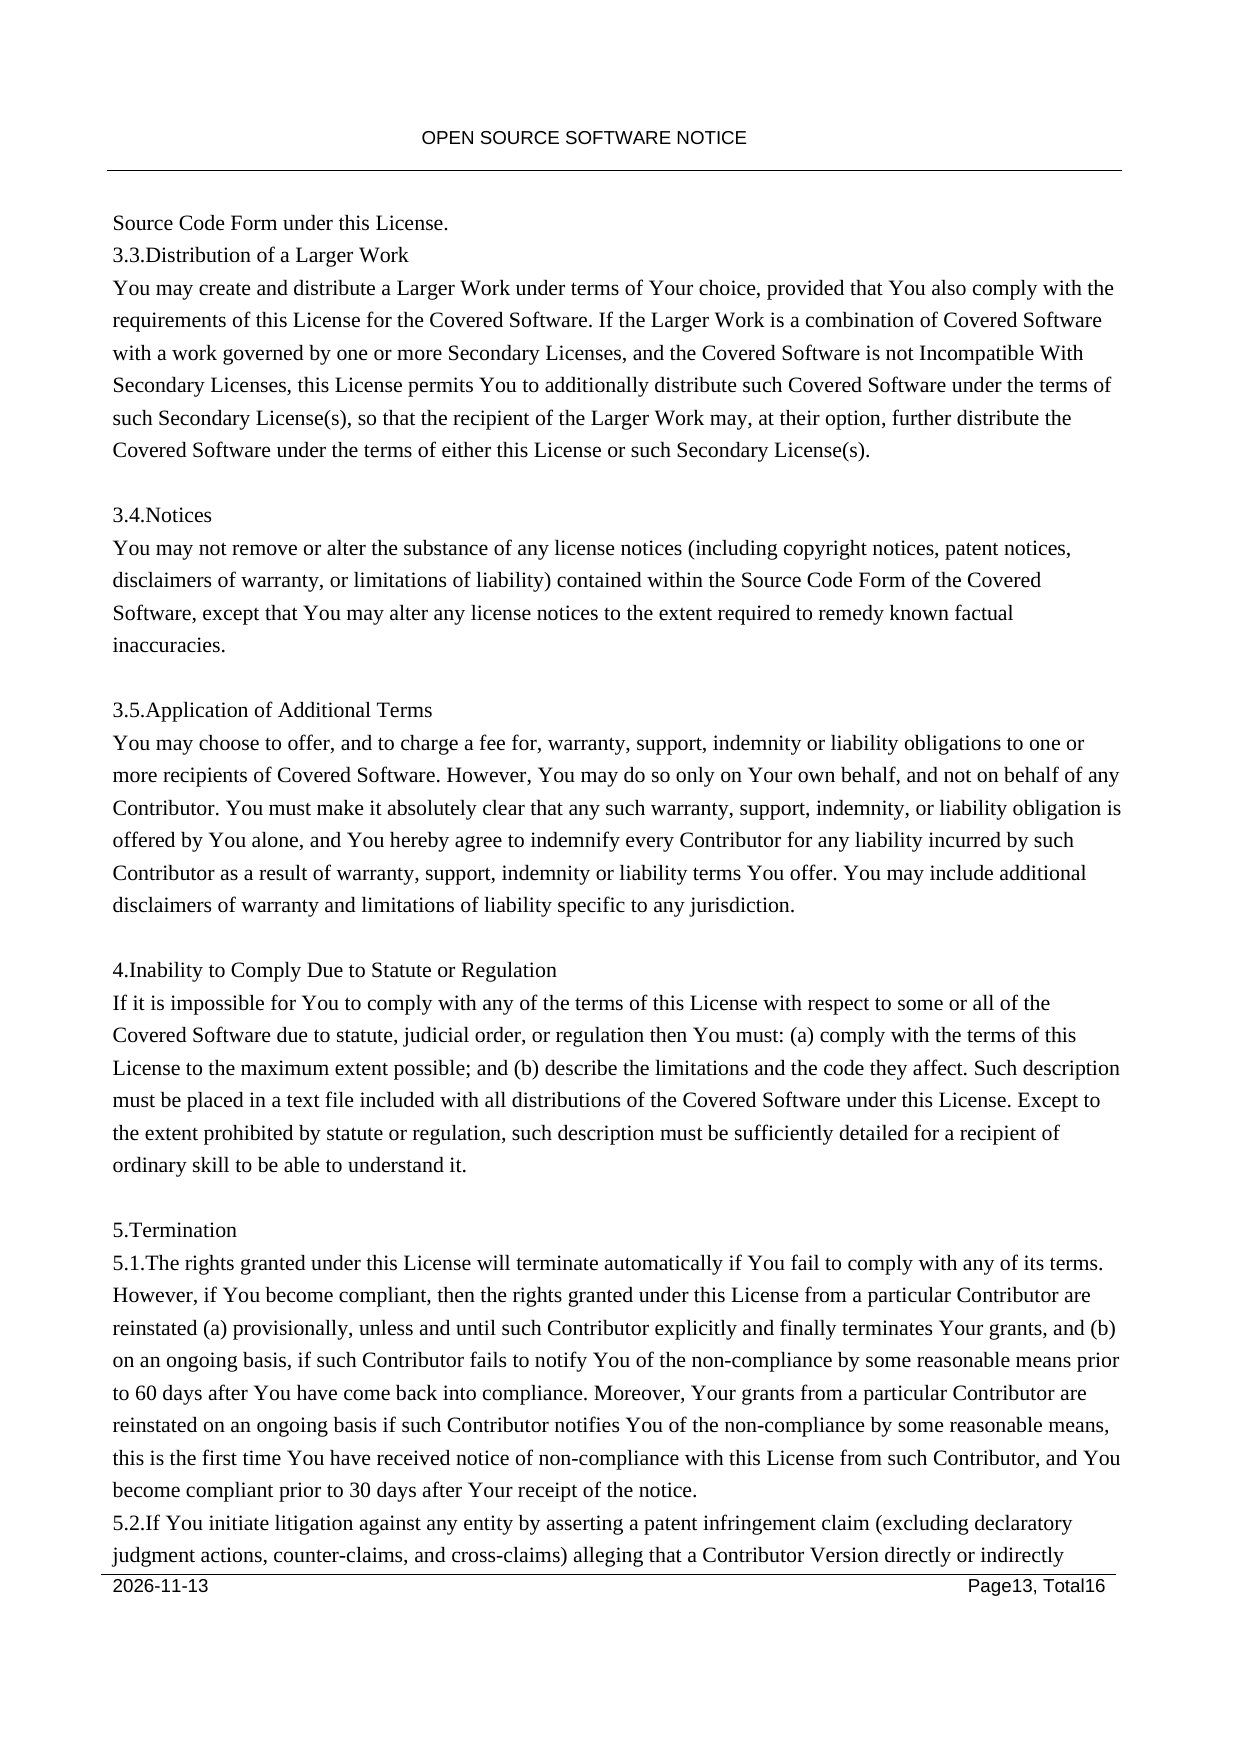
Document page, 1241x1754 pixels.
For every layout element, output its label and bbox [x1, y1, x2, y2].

text [112, 206, 1128, 1571]
